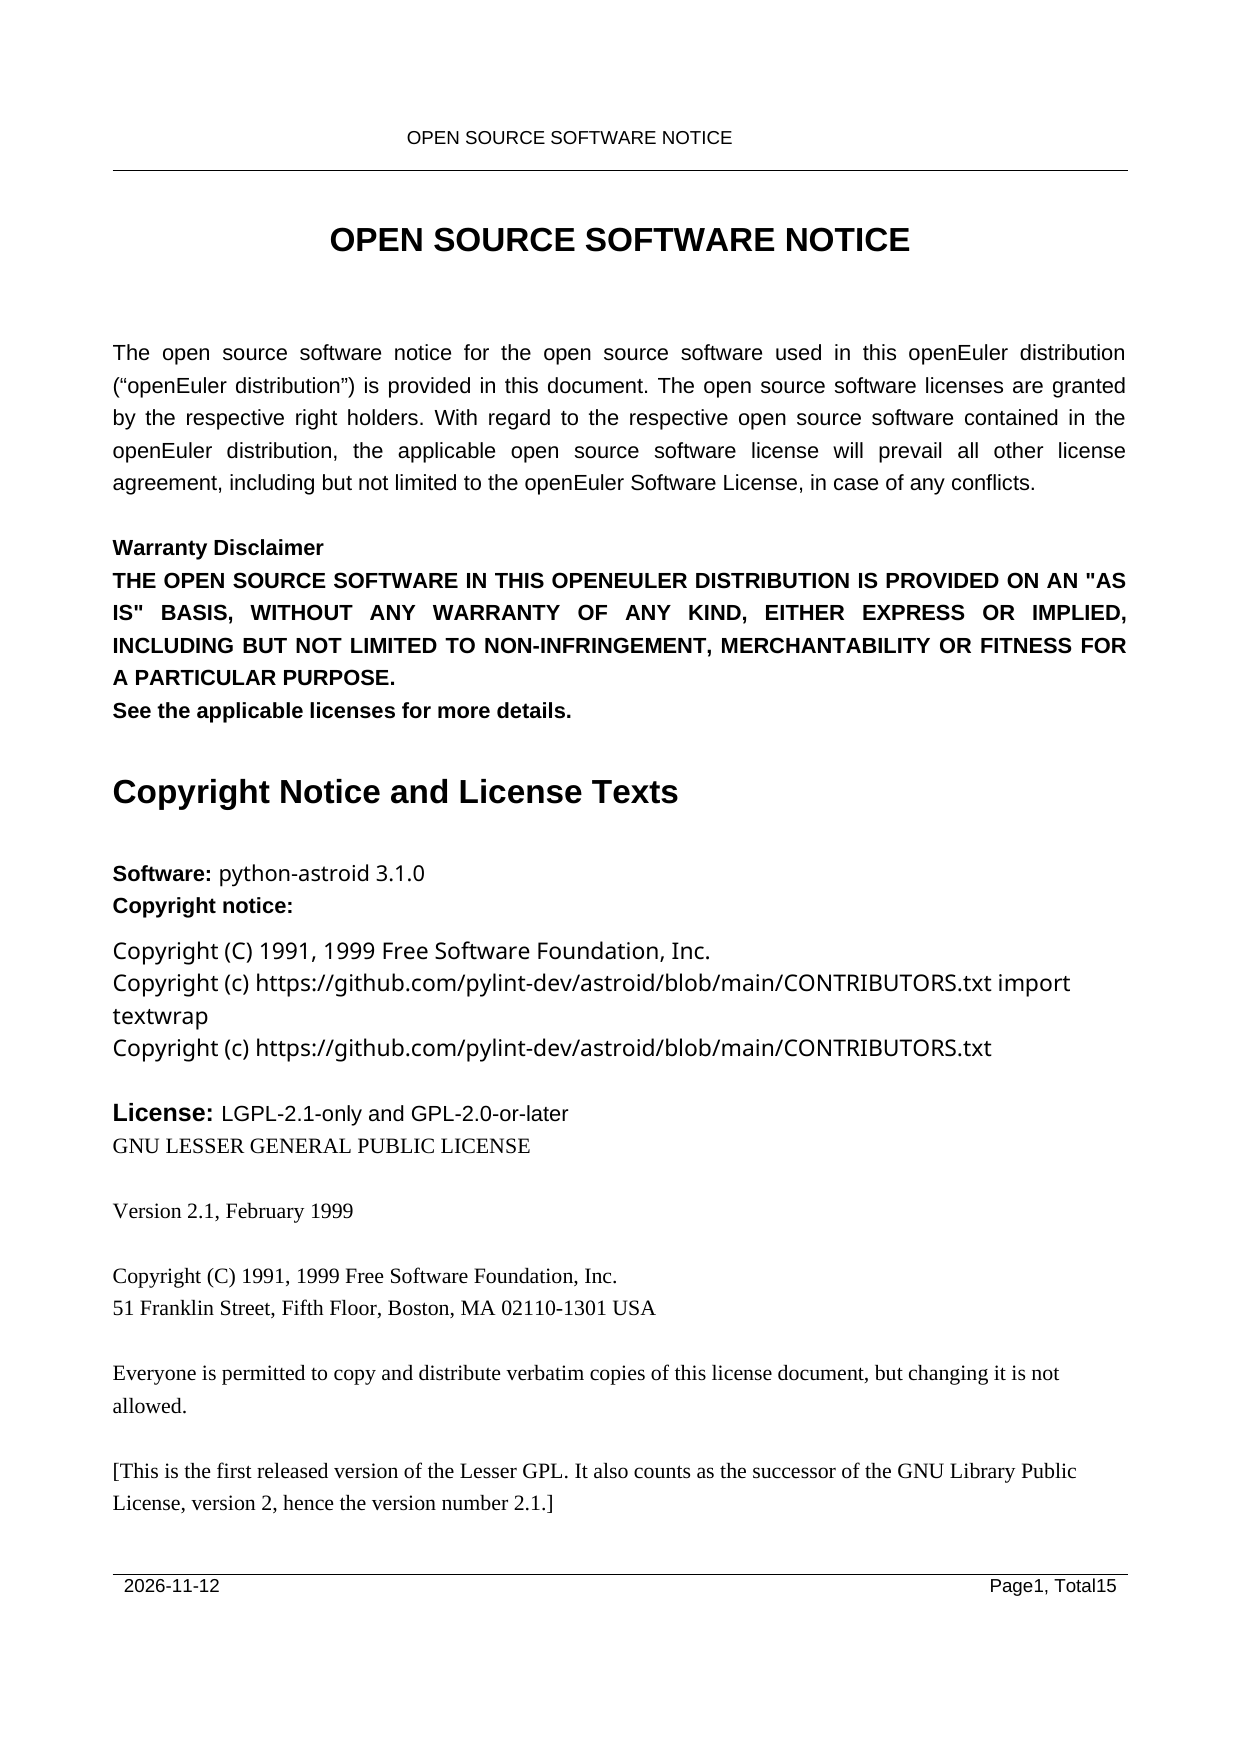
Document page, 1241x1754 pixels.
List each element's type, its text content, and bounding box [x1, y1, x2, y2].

title Software: python-astroid 3.1.0 [112, 856, 1128, 889]
text OPEN SOURCE SOFTWARE NOTICE [112, 206, 1128, 271]
text Copyright (C) 1991, 1999 Free Software Foundation, Inc. Copyright (c) https://github.com/pylint-dev/astroid/blob/main/CONTRIBUTORS.txt import textwrap Copyright (c) https://github.com/pylint-dev/astroid/blob/main/CONTRIBUTORS.txt [112, 934, 1128, 1096]
text Copyright notice: [112, 889, 1128, 921]
text The open source software notice for the open source software used in this openEuler distribution (“openEuler distribution”) is provided in this document. The open source software licenses are granted by the respective right holders. With regard to the respective open source software contained in the openEuler distribution, the applicable open source software license will prevail all other license agreement, including but not limited to the openEuler Software License, in case of any conflicts. [112, 336, 1128, 499]
text License: LGPL-2.1-only and GPL-2.0-or-later [112, 1096, 1128, 1129]
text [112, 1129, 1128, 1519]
text THE OPEN SOURCE SOFTWARE IN THIS OPENEULER DISTRIBUTION IS PROVIDED ON AN "AS IS" BASIS, WITHOUT ANY WARRANTY OF ANY KIND, EITHER EXPRESS OR IMPLIED, INCLUDING BUT NOT LIMITED TO NON-INFRINGEMENT, MERCHANTABILITY OR FITNESS FOR A PARTICULAR PURPOSE. See the applicable licenses for more details. [112, 564, 1128, 726]
text Copyright Notice and License Texts [112, 759, 1128, 824]
text Warranty Disclaimer [112, 531, 1128, 564]
